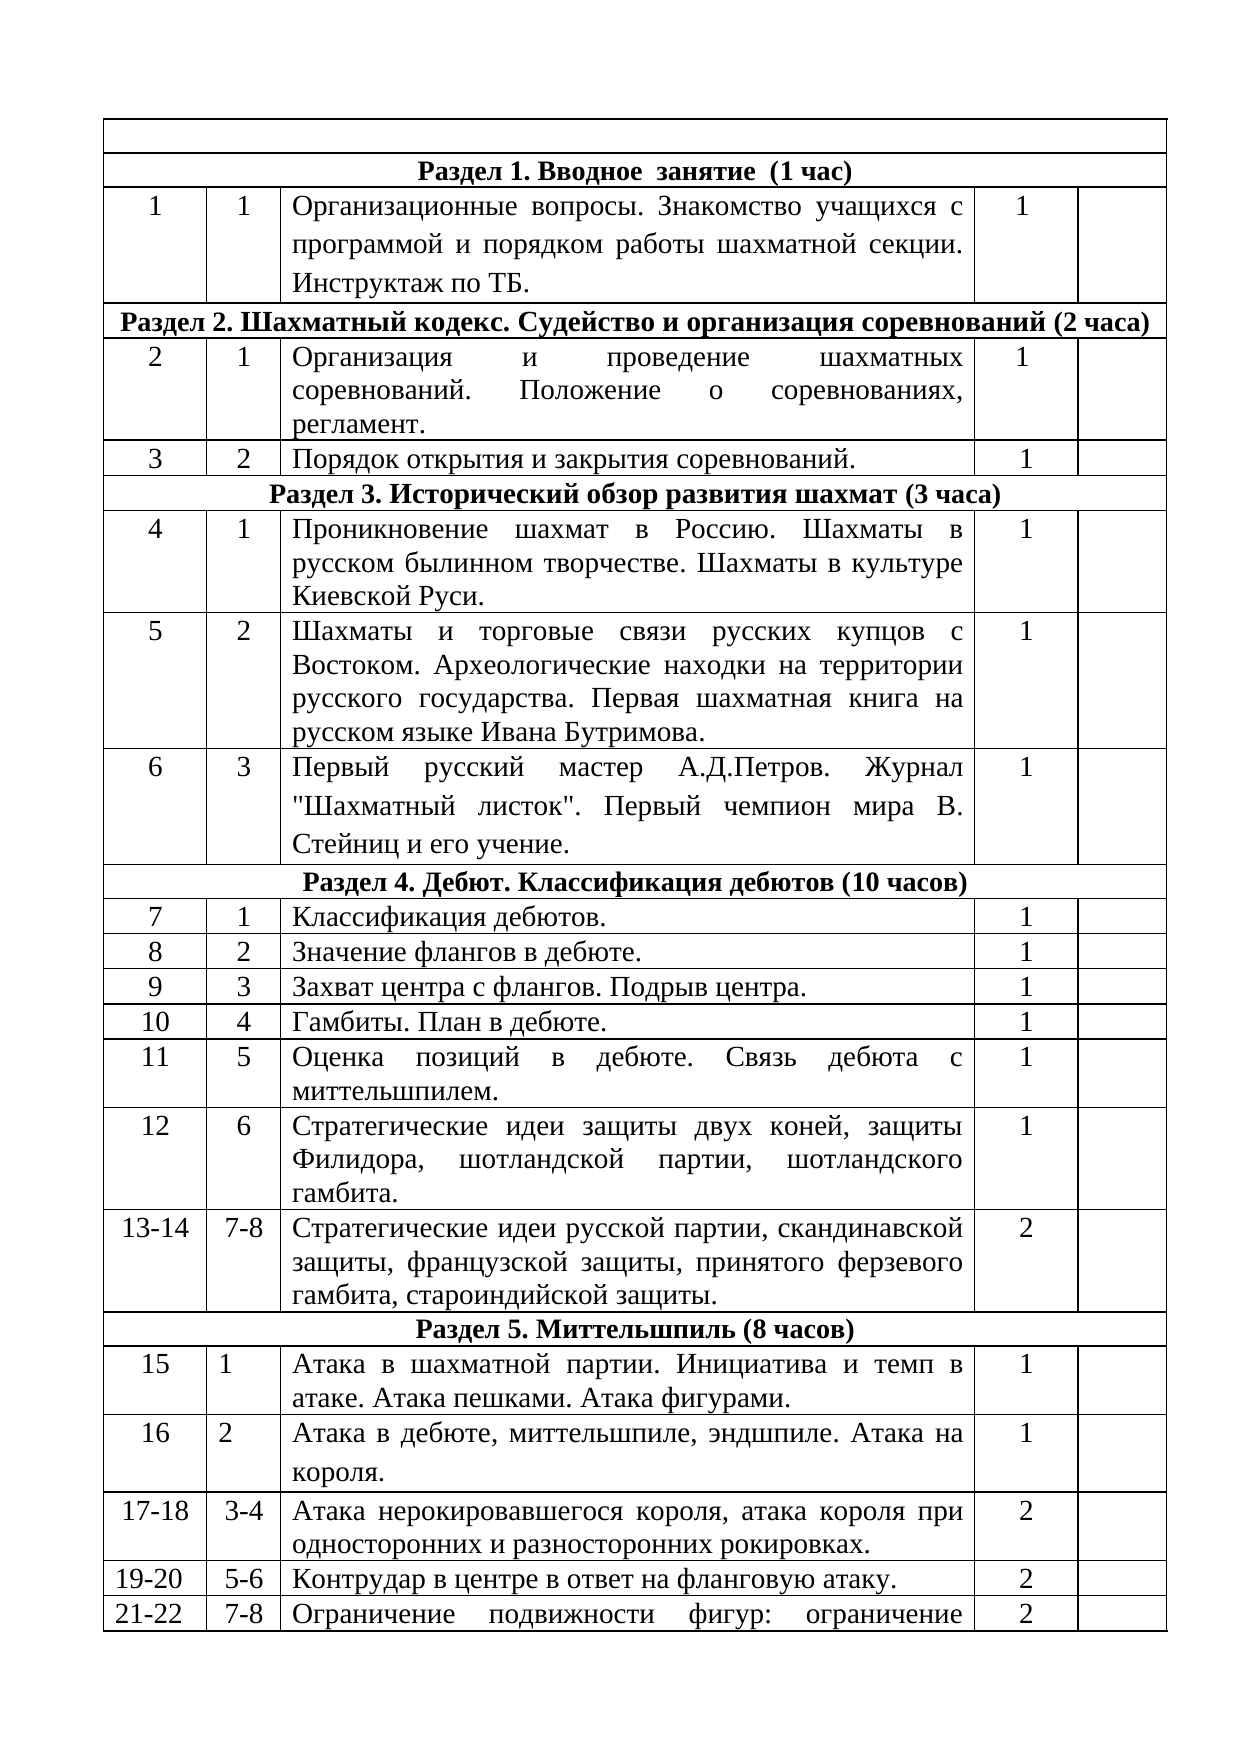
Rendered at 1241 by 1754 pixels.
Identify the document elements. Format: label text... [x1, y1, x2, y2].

table_cell [1079, 1210, 1166, 1311]
table_cell Атака в дебюте, миттельшпиле, эндшпиле. Атака на короля. [281, 1415, 974, 1491]
table_cell 1 [975, 969, 1077, 1003]
table_cell 1 [975, 899, 1077, 933]
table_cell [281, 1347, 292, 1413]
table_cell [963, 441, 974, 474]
table_cell 19-20 [104, 1561, 206, 1595]
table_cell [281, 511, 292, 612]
table_cell 7-8 [207, 1210, 280, 1311]
table_cell Первый русский мастер А.Д.Петров. Журнал "Шахматный листок". Первый чемпион мира В. Стейниц и его учение. [281, 749, 974, 863]
table_cell 1 [975, 613, 1077, 747]
table_cell 10 [104, 1005, 206, 1038]
table_cell 3 [207, 749, 280, 863]
table_cell 1 [207, 899, 280, 933]
table_cell 1 [975, 1040, 1077, 1107]
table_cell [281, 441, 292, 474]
table_cell 1 [975, 1347, 1077, 1413]
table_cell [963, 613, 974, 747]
table_cell 2 [104, 339, 206, 439]
table_cell 1 [975, 188, 1077, 302]
table_cell 2 [207, 1415, 280, 1491]
table_cell 8 [104, 934, 206, 968]
table_cell 12 [104, 1108, 206, 1209]
table_cell [1079, 969, 1166, 1003]
table_cell 1 [207, 511, 280, 612]
table_cell 17-18 [104, 1493, 206, 1560]
table_cell 1 [975, 1005, 1077, 1038]
table_cell Гамбиты. План в дебюте. [281, 1005, 974, 1038]
table_cell [1079, 441, 1166, 474]
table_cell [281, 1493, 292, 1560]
table_cell 1 [207, 339, 280, 439]
table_cell 3-4 [207, 1493, 280, 1560]
table_cell 6 [207, 1108, 280, 1209]
table_cell 5 [207, 1040, 280, 1107]
table_cell [1079, 1005, 1166, 1038]
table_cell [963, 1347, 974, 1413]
table_cell 1 [975, 749, 1077, 863]
table_cell 7-8 [207, 1596, 280, 1630]
table_cell 6 [104, 749, 206, 863]
table_cell 1 [207, 1347, 280, 1413]
table_cell 11 [104, 1040, 206, 1107]
table_cell Раздел 2. Шахматный кодекс. Судейство и организация соревнований (2 часа) [104, 304, 1166, 337]
table_cell 13-14 [104, 1210, 206, 1311]
table_cell 21-22 [104, 1596, 206, 1630]
table_cell 5 [104, 613, 206, 747]
table_cell 4 [104, 511, 206, 612]
table_cell [1079, 934, 1166, 968]
table_cell 2 [975, 1561, 1077, 1595]
table_cell [1079, 1040, 1166, 1107]
table_cell 2 [207, 613, 280, 747]
table_cell Организационные вопросы. Знакомство учащихся с программой и порядком работы шахматной секции. Инструктаж по ТБ. [281, 188, 974, 302]
table_cell 1 [975, 441, 1077, 474]
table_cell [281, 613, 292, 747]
table_cell Классификация дебютов. [281, 899, 974, 933]
table_cell 1 [975, 339, 1077, 439]
table_cell Захват центра с флангов. Подрыв центра. [281, 969, 974, 1003]
table_cell [104, 120, 1166, 152]
table_cell 3 [104, 441, 206, 474]
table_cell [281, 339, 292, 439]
table_cell Стратегические идеи русской партии, скандинавской защиты, французской защиты, принятого ферзевого гамбита, староиндийской защиты. [281, 1210, 974, 1311]
table_cell [1079, 188, 1166, 302]
table_cell Раздел 4. Дебют. Классификация дебютов (10 часов) [104, 865, 1166, 897]
table_cell 2 [975, 1493, 1077, 1560]
table_cell 1 [975, 511, 1077, 612]
table_cell 9 [104, 969, 206, 1003]
table_cell Значение флангов в дебюте. [281, 934, 974, 968]
table_cell [1079, 1493, 1166, 1560]
table_cell 4 [207, 1005, 280, 1038]
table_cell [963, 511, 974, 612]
table_cell 2 [975, 1596, 1077, 1630]
table_cell [1079, 899, 1166, 933]
table_cell 7 [104, 899, 206, 933]
table_cell 5-6 [207, 1561, 280, 1595]
table_cell [1079, 1108, 1166, 1209]
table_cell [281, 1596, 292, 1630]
table_cell Оценка позиций в дебюте. Связь дебюта с миттельшпилем. [281, 1040, 974, 1107]
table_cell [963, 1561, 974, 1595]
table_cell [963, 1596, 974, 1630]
table_cell [1079, 339, 1166, 439]
table_cell Раздел 5. Миттельшпиль (8 часов) [104, 1313, 1166, 1345]
table_cell 2 [207, 441, 280, 474]
table_cell 1 [975, 1108, 1077, 1209]
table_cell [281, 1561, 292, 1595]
table_cell [1079, 1415, 1166, 1491]
table_cell 1 [975, 934, 1077, 968]
table_cell [1079, 1596, 1166, 1630]
table_cell 2 [975, 1210, 1077, 1311]
table_cell 1 [975, 1415, 1077, 1491]
table_cell [1079, 511, 1166, 612]
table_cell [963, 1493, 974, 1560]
table_cell 1 [207, 188, 280, 302]
table_cell 1 [104, 188, 206, 302]
table_cell [1079, 1347, 1166, 1413]
table_cell 2 [207, 934, 280, 968]
table_cell [1079, 1561, 1166, 1595]
table_cell Раздел 3. Исторический обзор развития шахмат (3 часа) [104, 476, 1166, 509]
table_cell 15 [104, 1347, 206, 1413]
table_cell [1079, 749, 1166, 863]
table_cell 3 [207, 969, 280, 1003]
table_cell Стратегические идеи защиты двух коней, защиты Филидора, шотландской партии, шотландского гамбита. [281, 1108, 974, 1209]
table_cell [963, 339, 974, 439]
table_cell [1079, 613, 1166, 747]
table_cell 16 [104, 1415, 206, 1491]
table_cell Раздел 1. Вводное занятие (1 час) [104, 154, 1166, 186]
